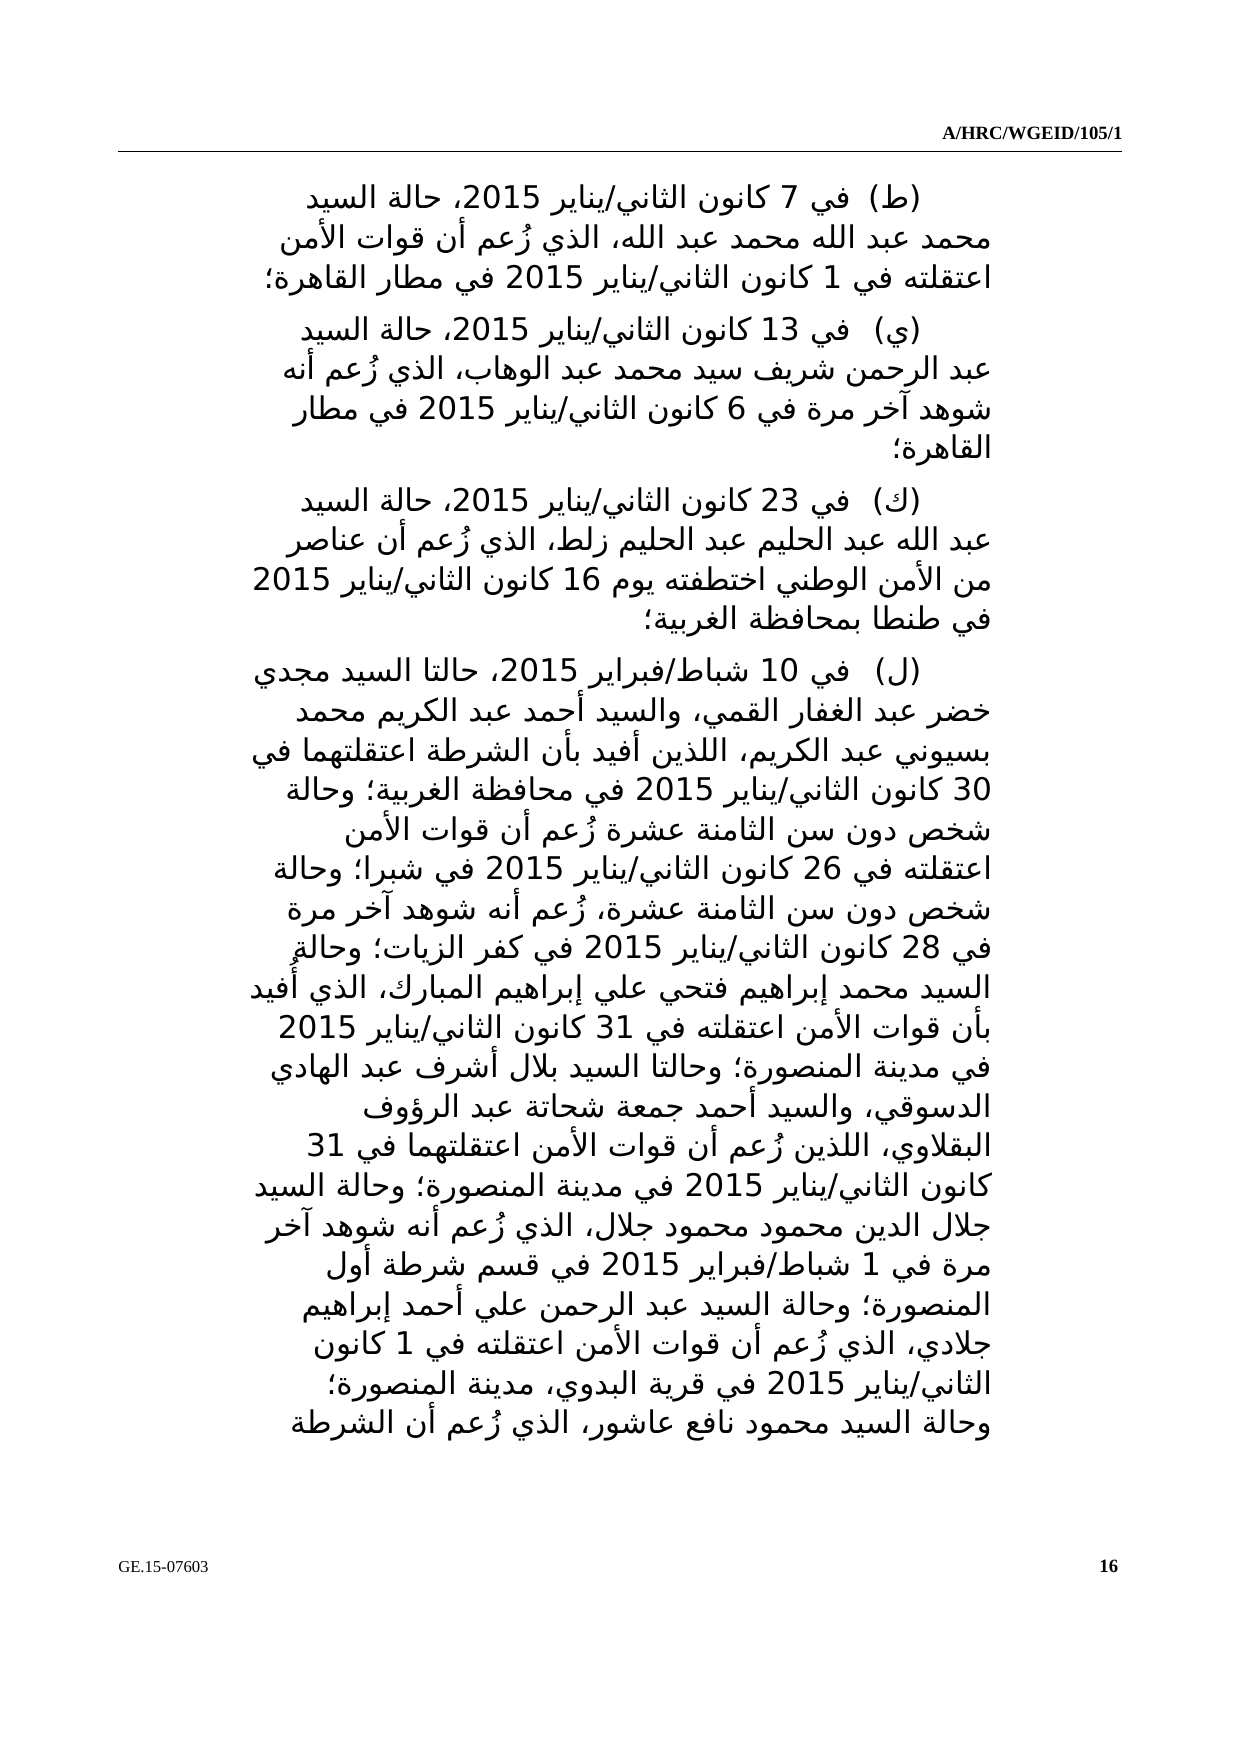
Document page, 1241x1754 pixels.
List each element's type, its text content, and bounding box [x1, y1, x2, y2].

text (ي) في 13 كانون الثاني/يناير 2015، حالة السيد عبد الرحمن شريف سيد محمد عبد الوهاب، الذي زُعم أنه شوهد آخر مرة في 6 كانون الثاني/يناير 2015 في مطار القاهرة؛ [248, 308, 992, 467]
text (ط) في 7 كانون الثاني/يناير 2015، حالة السيد محمد عبد الله محمد عبد الله، الذي زُعم أن قوات الأمن اعتقلته في 1 كانون الثاني/يناير 2015 في مطار القاهرة؛ [248, 177, 992, 296]
text (ك) في 23 كانون الثاني/يناير 2015، حالة السيد عبد الله عبد الحليم عبد الحليم زلط، الذي زُعم أن عناصر من الأمن الوطني اختطفته يوم 16 كانون الثاني/يناير 2015 في طنطا بمحافظة الغربية؛ [248, 479, 992, 638]
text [248, 650, 992, 1442]
